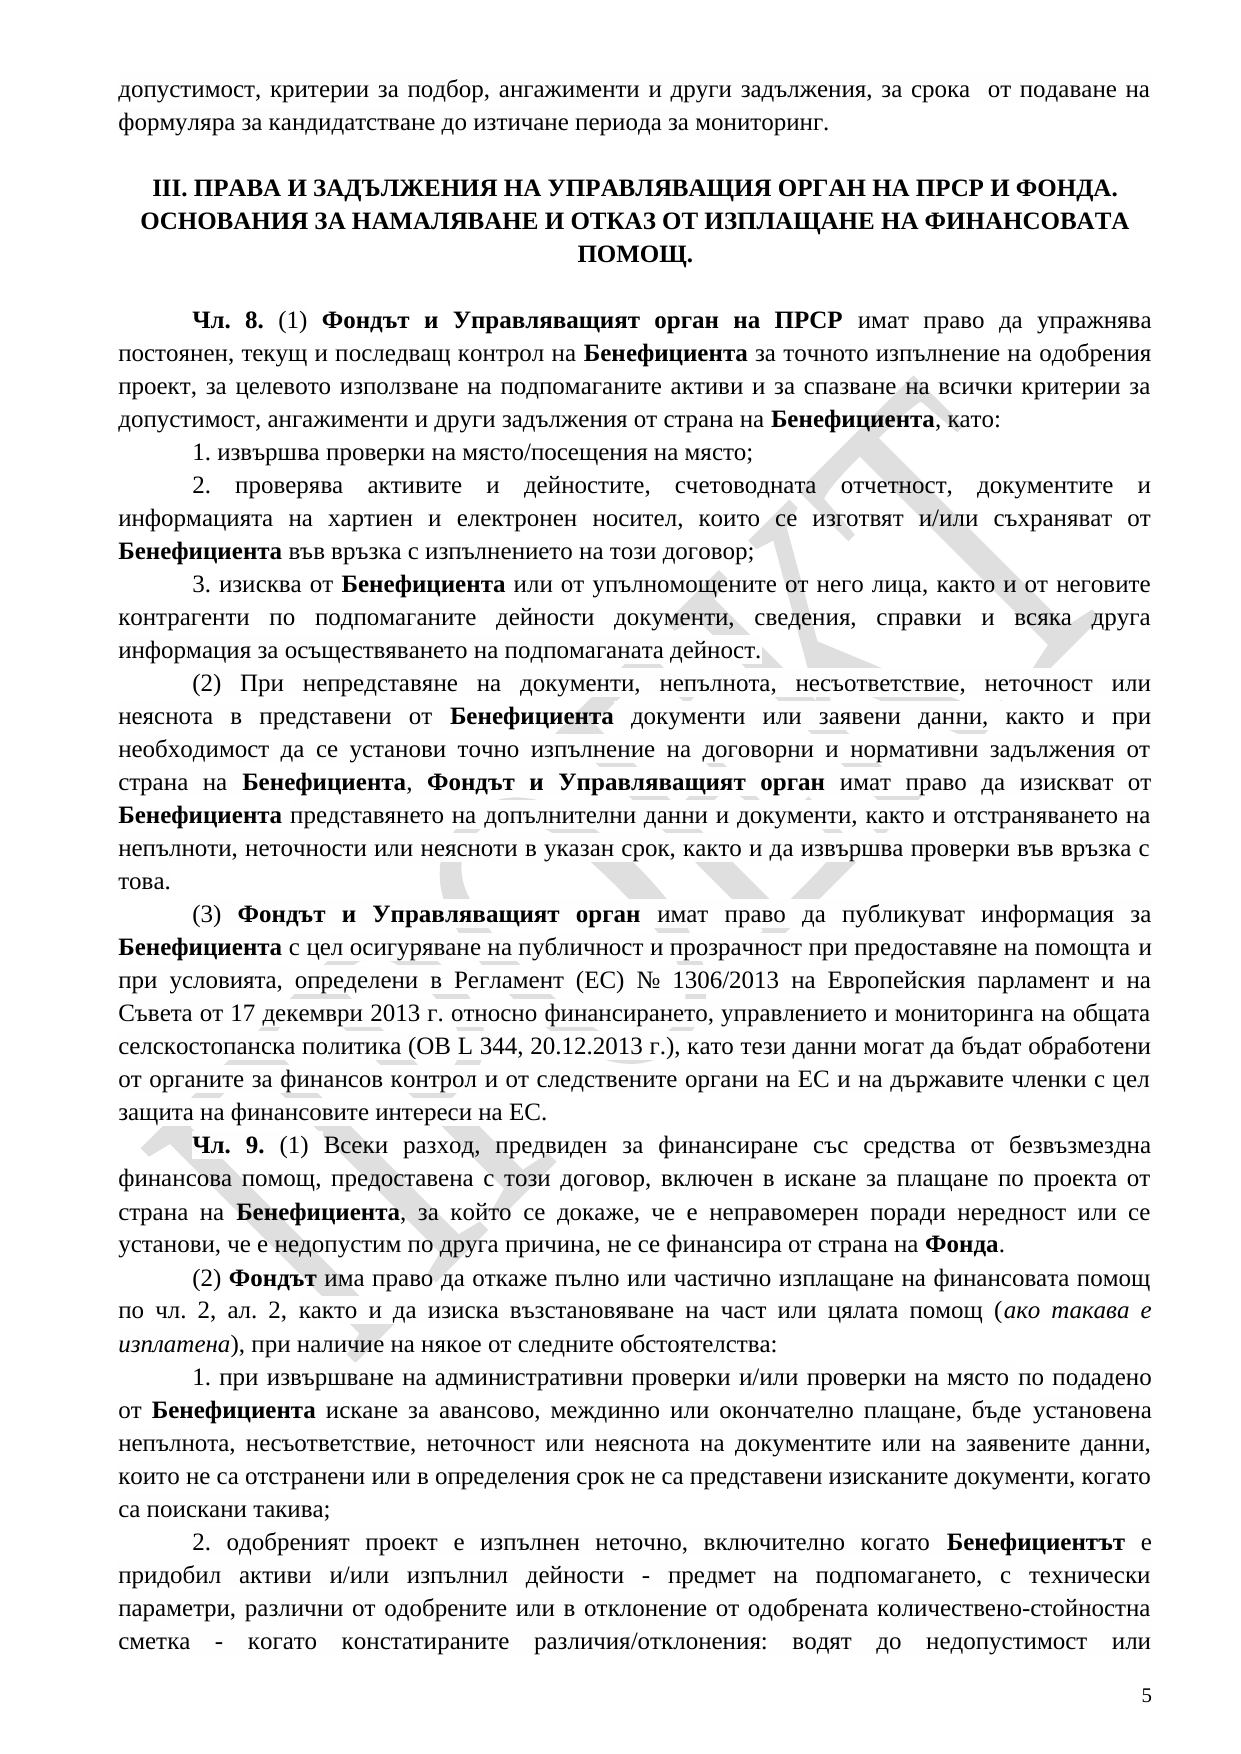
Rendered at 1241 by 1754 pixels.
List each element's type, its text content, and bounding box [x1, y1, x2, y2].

text (2) Фондът има право да откаже пълно или частично изплащане на финансовата помощ по чл. 2, ал. 2, както и да изиска възстановяване на част или цялата помощ (ако такава е изплатена), при наличие на някое от следните обстоятелства: [118, 1263, 1152, 1357]
text (2) При непредставяне на документи, непълнота, несъответствие, неточност или неяснота в представени от Бенефициента документи или заявени данни, както и при необходимост да се установи точно изпълнение на договорни и нормативни задължения от страна на Бенефициента, Фондът и Управляващият орган имат право да изискват от Бенефициента представянето на допълнителни данни и документи, както и отстраняването на непълноти, неточности или неясноти в указан срок, както и да извършва проверки във връзка с това. [118, 862, 1152, 895]
text (3) Фондът и Управляващият орган имат право да публикуват информация за Бенефициента с цел осигуряване на публичност и прозрачност при предоставяне на помощта и при условията, определени в Регламент (ЕС) № 1306/2013 на Европейския парламент и на Съвета от 17 декември 2013 г. относно финансирането, управлението и мониторинга на общата селскостопанска политика (ОВ L 344, 20.12.2013 г.), като тези данни могат да бъдат обработени от органите за финансов контрол и от следствените органи на ЕС и на държавите членки с цел защита на финансовите интереси на ЕС. [118, 899, 1152, 965]
text Чл. 8. (1) Фондът и Управляващият орган на ПРСР имат право да упражнява постоянен, текущ и последващ контрол на Бенефициента за точното изпълнение на одобрения проект, за целевото използване на подпомаганите активи и за спазване на всички критерии за допустимост, ангажименти и други задължения от страна на Бенефициента, като: [118, 305, 1152, 433]
text Чл. 9. (1) Всеки разход, предвиден за финансиране със средства от безвъзмездна финансова помощ, предоставена с този договор, включен в искане за плащане по проекта от страна на Бенефициента, за който се докаже, че е неправомерен поради нередност или се установи, че е недопустим по друга причина, не се финансира от страна на Фонда. [118, 1131, 1152, 1258]
text 1. извършва проверки на място/посещения на място; [118, 437, 1152, 466]
text (2) При непредставяне на документи, непълнота, несъответствие, неточност или неяснота в представени от Бенефициента документи или заявени данни, както и при необходимост да се установи точно изпълнение на договорни и нормативни задължения от страна на Бенефициента, Фондът и Управляващият орган имат право да изискват от Бенефициента представянето на допълнителни данни и документи, както и отстраняването на непълноти, неточности или неясноти в указан срок, както и да извършва проверки във връзка с това. [118, 668, 1152, 734]
text 1. при извършване на административни проверки и/или проверки на място по подадено от Бенефициента искане за авансово, междинно или окончателно плащане, бъде установена непълнота, несъответствие, неточност или неяснота на документите или на заявените данни, които не са отстранени или в определения срок не са представени изисканите документи, когато са поискани такива; [118, 1362, 1152, 1428]
text (2) При непредставяне на документи, непълнота, несъответствие, неточност или неяснота в представени от Бенефициента документи или заявени данни, както и при необходимост да се установи точно изпълнение на договорни и нормативни задължения от страна на Бенефициента, Фондът и Управляващият орган имат право да изискват от Бенефициента представянето на допълнителни данни и документи, както и отстраняването на непълноти, неточности или неясноти в указан срок, както и да извършва проверки във връзка с това. [118, 763, 1152, 833]
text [118, 103, 1152, 136]
text 2. проверява активите и дейностите, счетоводната отчетност, документите и информацията на хартиен и електронен носител, които се изготвят и/или съхраняват от Бенефициента във връзка с изпълнението на този договор; [118, 470, 1152, 565]
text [118, 1527, 1152, 1560]
text 1. при извършване на административни проверки и/или проверки на място по подадено от Бенефициента искане за авансово, междинно или окончателно плащане, бъде установена непълнота, несъответствие, неточност или неяснота на документите или на заявените данни, които не са отстранени или в определения срок не са представени изисканите документи, когато са поискани такива; [118, 1489, 1152, 1522]
text (3) Фондът и Управляващият орган имат право да публикуват информация за Бенефициента с цел осигуряване на публичност и прозрачност при предоставяне на помощта и при условията, определени в Регламент (ЕС) № 1306/2013 на Европейския парламент и на Съвета от 17 декември 2013 г. относно финансирането, управлението и мониторинга на общата селскостопанска политика (ОВ L 344, 20.12.2013 г.), като тези данни могат да бъдат обработени от органите за финансов контрол и от следствените органи на ЕС и на държавите членки с цел защита на финансовите интереси на ЕС. [118, 1093, 1152, 1126]
text 3. изисква от Бенефициента или от упълномощените от него лица, както и от неговите контрагенти по подпомаганите дейности документи, сведения, справки и всяка друга информация за осъществяването на подпомаганата дейност. [118, 569, 1152, 664]
text ІII. ПРАВА И ЗАДЪЛЖЕНИЯ НА УПРАВЛЯВАЩИЯ ОРГАН НА ПРСР И ФОНДА. ОСНОВАНИЯ ЗА НАМАЛЯВАНЕ И ОТКАЗ ОТ ИЗПЛАЩАНЕ НА ФИНАНСОВАТА ПОМОЩ. [118, 173, 1152, 268]
